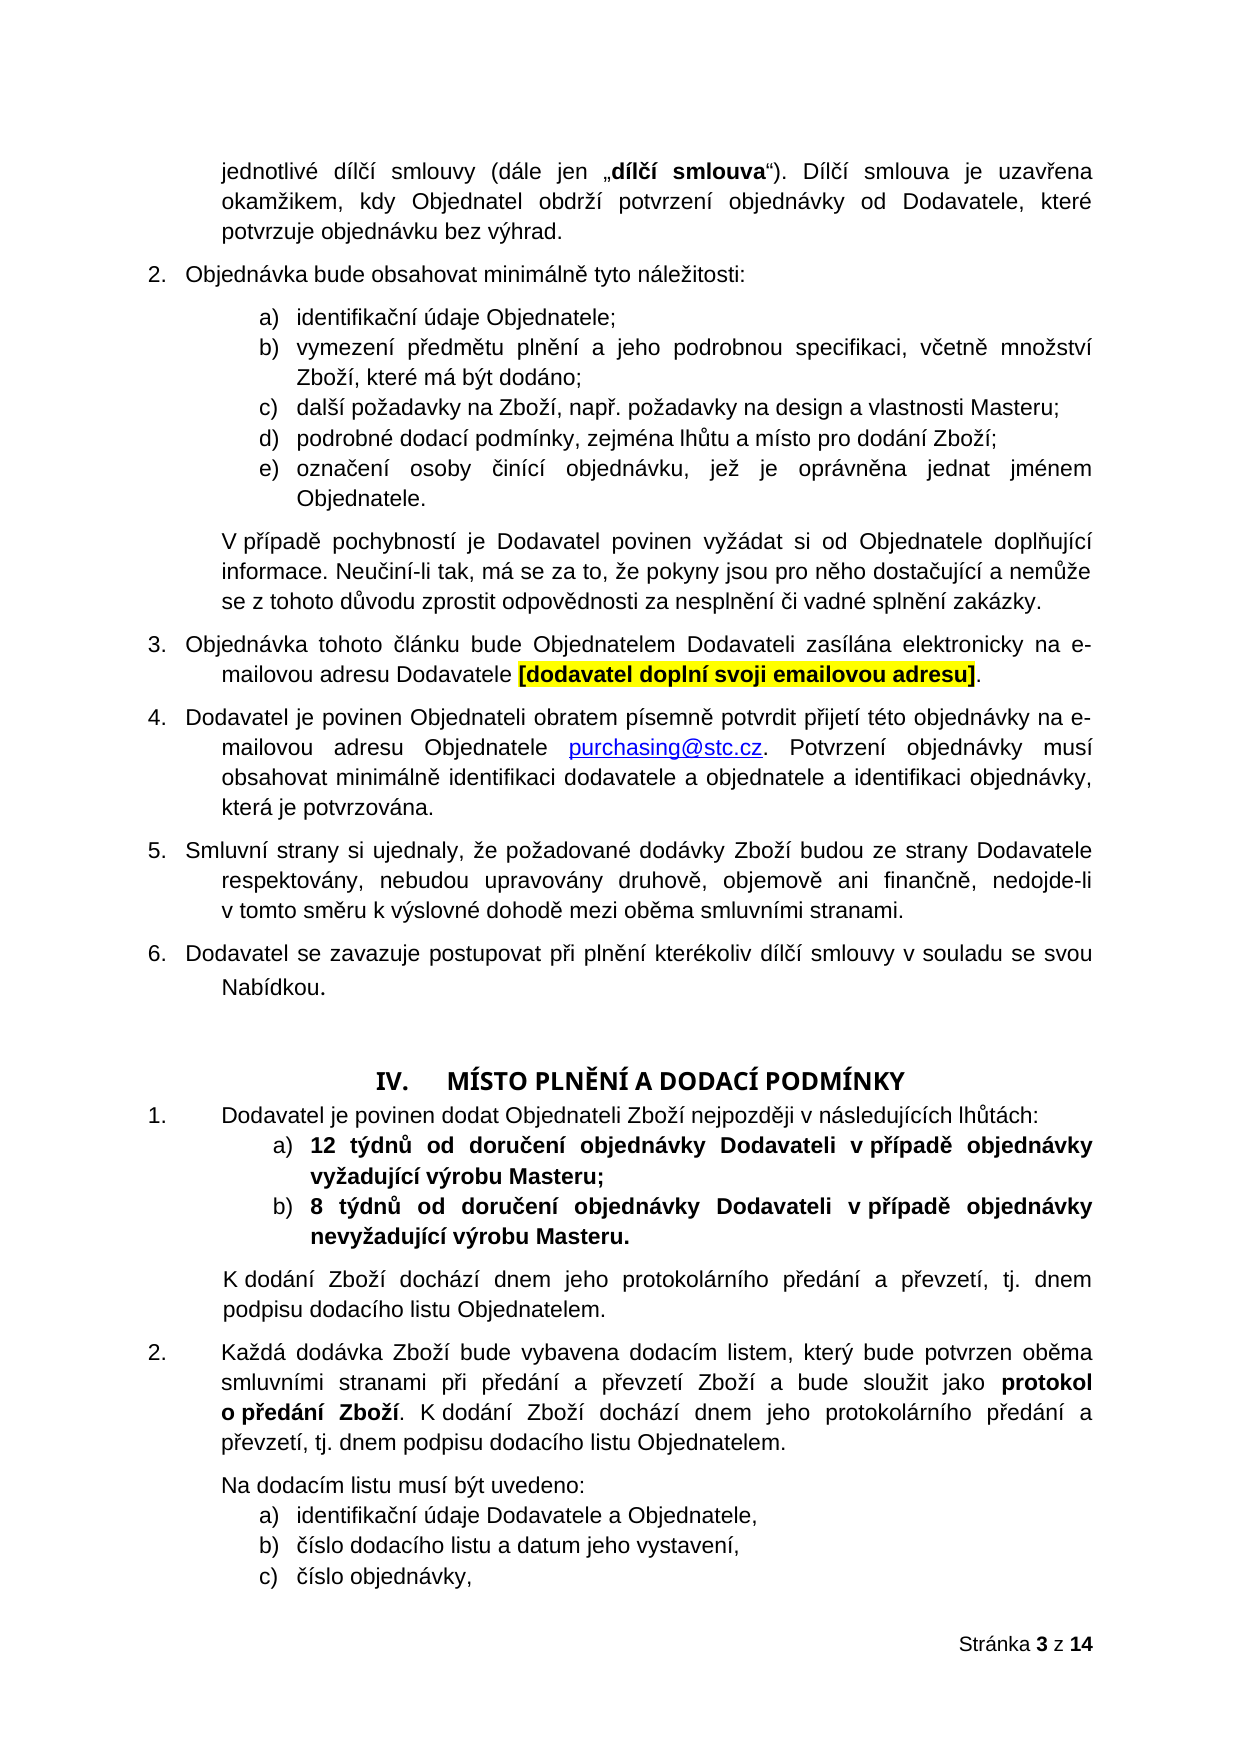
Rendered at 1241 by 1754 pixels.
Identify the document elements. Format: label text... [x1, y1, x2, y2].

list další požadavky na Zboží, např. požadavky na design a vlastnosti Masteru; [259, 394, 1093, 421]
list identifikační údaje Dodavatele a Objednatele, [259, 1502, 1093, 1529]
list Každá dodávka Zboží bude vybavena dodacím listem, který bude potvrzen oběma smluvními stranami při předání a převzetí Zboží a bude sloužit jako protokol o předání Zboží. K dodání Zboží dochází dnem jeho protokolárního předání a převzetí, tj. dnem podpisu dodacího listu Objednatelem. [148, 1339, 1093, 1456]
list Dodavatel je povinen Objednateli obratem písemně potvrdit přijetí této objednávky na e-mailovou adresu Objednatele purchasing@stc.cz. Potvrzení objednávky musí obsahovat minimálně identifikaci dodavatele a objednatele a identifikaci objednávky, která je potvrzována. [148, 704, 1093, 821]
text K dodání Zboží dochází dnem jeho protokolárního předání a převzetí, tj. dnem podpisu dodacího listu Objednatelem. [223, 1266, 1093, 1322]
list Smluvní strany si ujednaly, že požadované dodávky Zboží budou ze strany Dodavatele respektovány, nebudou upravovány druhově, objemově ani finančně, nedojde-li v tomto směru k výslovné dohodě mezi oběma smluvními stranami. [148, 837, 1093, 924]
list Objednávka tohoto článku bude Objednatelem Dodavateli zasílána elektronicky na e-mailovou adresu Dodavatele [dodavatel doplní svoji emailovou adresu]. [148, 631, 1093, 687]
list podrobné dodací podmínky, zejména lhůtu a místo pro dodání Zboží; [259, 424, 1093, 451]
list MÍSTO PLNĚNÍ A DODACÍ PODMÍNKY [221, 1063, 1093, 1097]
list vymezení předmětu plnění a jeho podrobnou specifikaci, včetně množství Zboží, které má být dodáno; [259, 334, 1093, 390]
list Dodavatel se zavazuje postupovat při plnění kterékoliv dílčí smlouvy v souladu se svou Nabídkou. [148, 940, 1093, 1001]
list označení osoby činící objednávku, jež je oprávněna jednat jménem Objednatele. [259, 455, 1093, 511]
list 8 týdnů od doručení objednávky Dodavateli v případě objednávky nevyžadující výrobu Masteru. [273, 1193, 1093, 1249]
list Objednávka bude obsahovat minimálně tyto náležitosti: [148, 261, 1093, 287]
list číslo objednávky, [259, 1563, 1093, 1589]
list 12 týdnů od doručení objednávky Dodavateli v případě objednávky vyžadující výrobu Masteru; [273, 1132, 1093, 1189]
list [148, 158, 1093, 244]
list identifikační údaje Objednatele; [259, 304, 1093, 330]
text Na dodacím listu musí být uvedeno: [221, 1472, 1093, 1498]
list číslo dodacího listu a datum jeho vystavení, [259, 1532, 1093, 1559]
text V případě pochybností je Dodavatel povinen vyžádat si od Objednatele doplňující informace. Neučiní-li tak, má se za to, že pokyny jsou pro něho dostačující a nemůže se z tohoto důvodu zprostit odpovědnosti za nesplnění či vadné splnění zakázky. [221, 528, 1093, 614]
list Dodavatel je povinen dodat Objednateli Zboží nejpozději v následujících lhůtách: [148, 1102, 1093, 1129]
